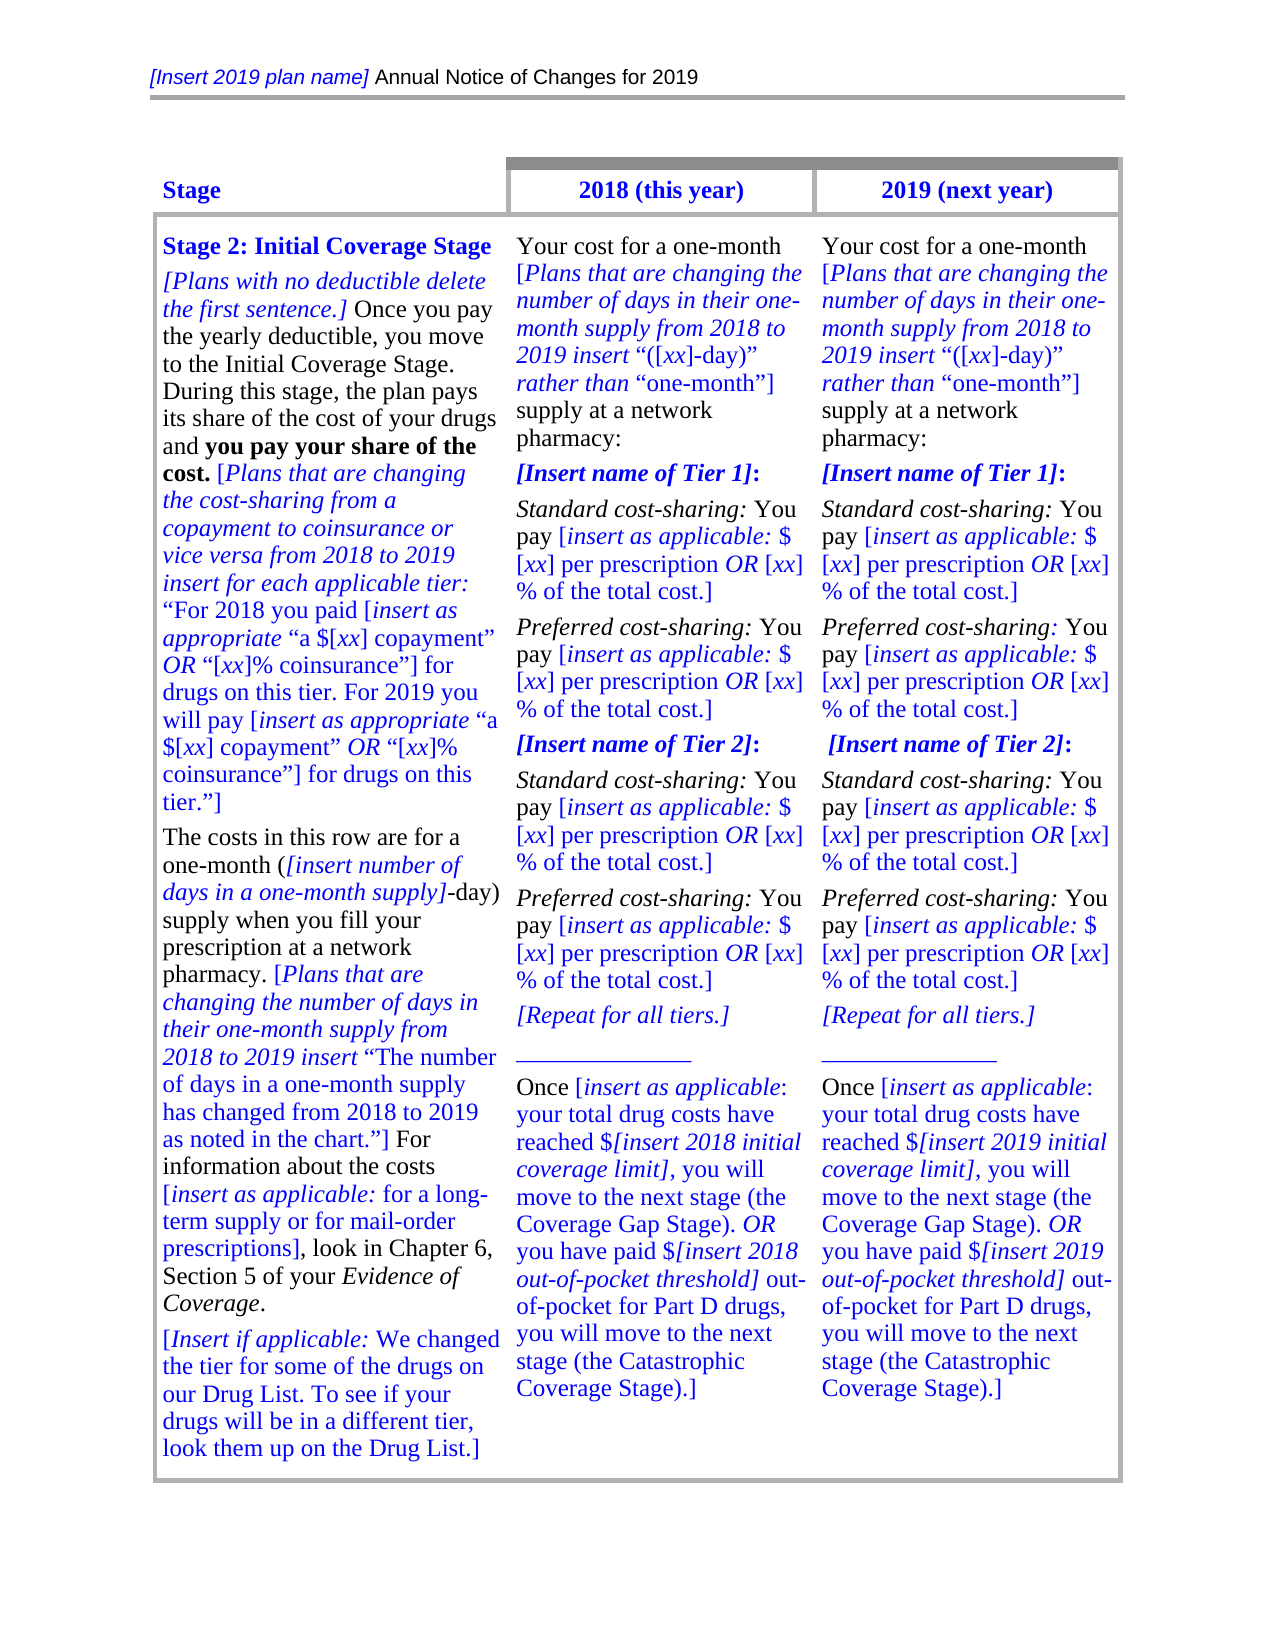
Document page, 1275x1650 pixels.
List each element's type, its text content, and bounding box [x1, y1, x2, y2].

table_header Stage [155, 157, 506, 212]
table_header 2019 (next year) [817, 170, 1118, 212]
table_cell Your cost for a one-month [Plans that are changing the number of days in their one-month supply from 2018 to 2019 insert “([xx]-day)” rather than “one-month”] supply at a network pharmacy: [Insert name of Tier 1]: Standard cost-sharing: You pay [insert as applicable: $[xx] per prescription OR [xx]% of the total cost.] Preferred cost-sharing: You pay [insert as applicable: $[xx] per prescription OR [xx]% of the total cost.] [Insert name of Tier 2]: Standard cost-sharing: You pay [insert as applicable: $[xx] per prescription OR [xx]% of the total cost.] Preferred cost-sharing: You pay [insert as applicable: $[xx] per prescription OR [xx]% of the total cost.] [Repeat for all tiers.] ______________ Once [insert as applicable: your total drug costs have reached $[insert 2018 initial coverage limit], you will move to the next stage (the Coverage Gap Stage). OR you have paid $[insert 2018 out-of-pocket threshold] out-of-pocket for Part D drugs, you will move to the next stage (the Catastrophic Coverage Stage).] [509, 217, 814, 1478]
table_cell Your cost for a one-month [Plans that are changing the number of days in their one-month supply from 2018 to 2019 insert “([xx]-day)” rather than “one-month”] supply at a network pharmacy: [Insert name of Tier 1]: Standard cost-sharing: You pay [insert as applicable: $[xx] per prescription OR [xx]% of the total cost.] Preferred cost-sharing: You pay [insert as applicable: $[xx] per prescription OR [xx]% of the total cost.] [Insert name of Tier 2]: Standard cost-sharing: You pay [insert as applicable: $[xx] per prescription OR [xx]% of the total cost.] Preferred cost-sharing: You pay [insert as applicable: $[xx] per prescription OR [xx]% of the total cost.] [Repeat for all tiers.] ______________ Once [insert as applicable: your total drug costs have reached $[insert 2019 initial coverage limit], you will move to the next stage (the Coverage Gap Stage). OR you have paid $[insert 2019 out-of-pocket threshold] out-of-pocket for Part D drugs, you will move to the next stage (the Catastrophic Coverage Stage).] [814, 217, 1118, 1478]
table_header 2018 (this year) [511, 170, 812, 212]
table_cell Stage 2: Initial Coverage Stage [Plans with no deductible delete the first sentence.] Once you pay the yearly deductible, you move to the Initial Coverage Stage. During this stage, the plan pays its share of the cost of your drugs and you pay your share of the cost. [Plans that are changing the cost-sharing from a copayment to coinsurance or vice versa from 2018 to 2019 insert for each applicable tier: “For 2018 you paid [insert as appropriate “a $[xx] copayment” OR “[xx]% coinsurance”] for drugs on this tier. For 2019 you will pay [insert as appropriate “a $[xx] copayment” OR “[xx]% coinsurance”] for drugs on this tier.”] The costs in this row are for a one-month ([insert number of days in a one-month supply]-day) supply when you fill your prescription at a network pharmacy. [Plans that are changing the number of days in their one-month supply from 2018 to 2019 insert “The number of days in a one-month supply has changed from 2018 to 2019 as noted in the chart.”] For information about the costs [insert as applicable: for a long-term supply or for mail-order prescriptions], look in Chapter 6, Section 5 of your Evidence of Coverage. [Insert if applicable: We changed the tier for some of the drugs on our Drug List. To see if your drugs will be in a different tier, look them up on the Drug List.] [157, 217, 508, 1478]
